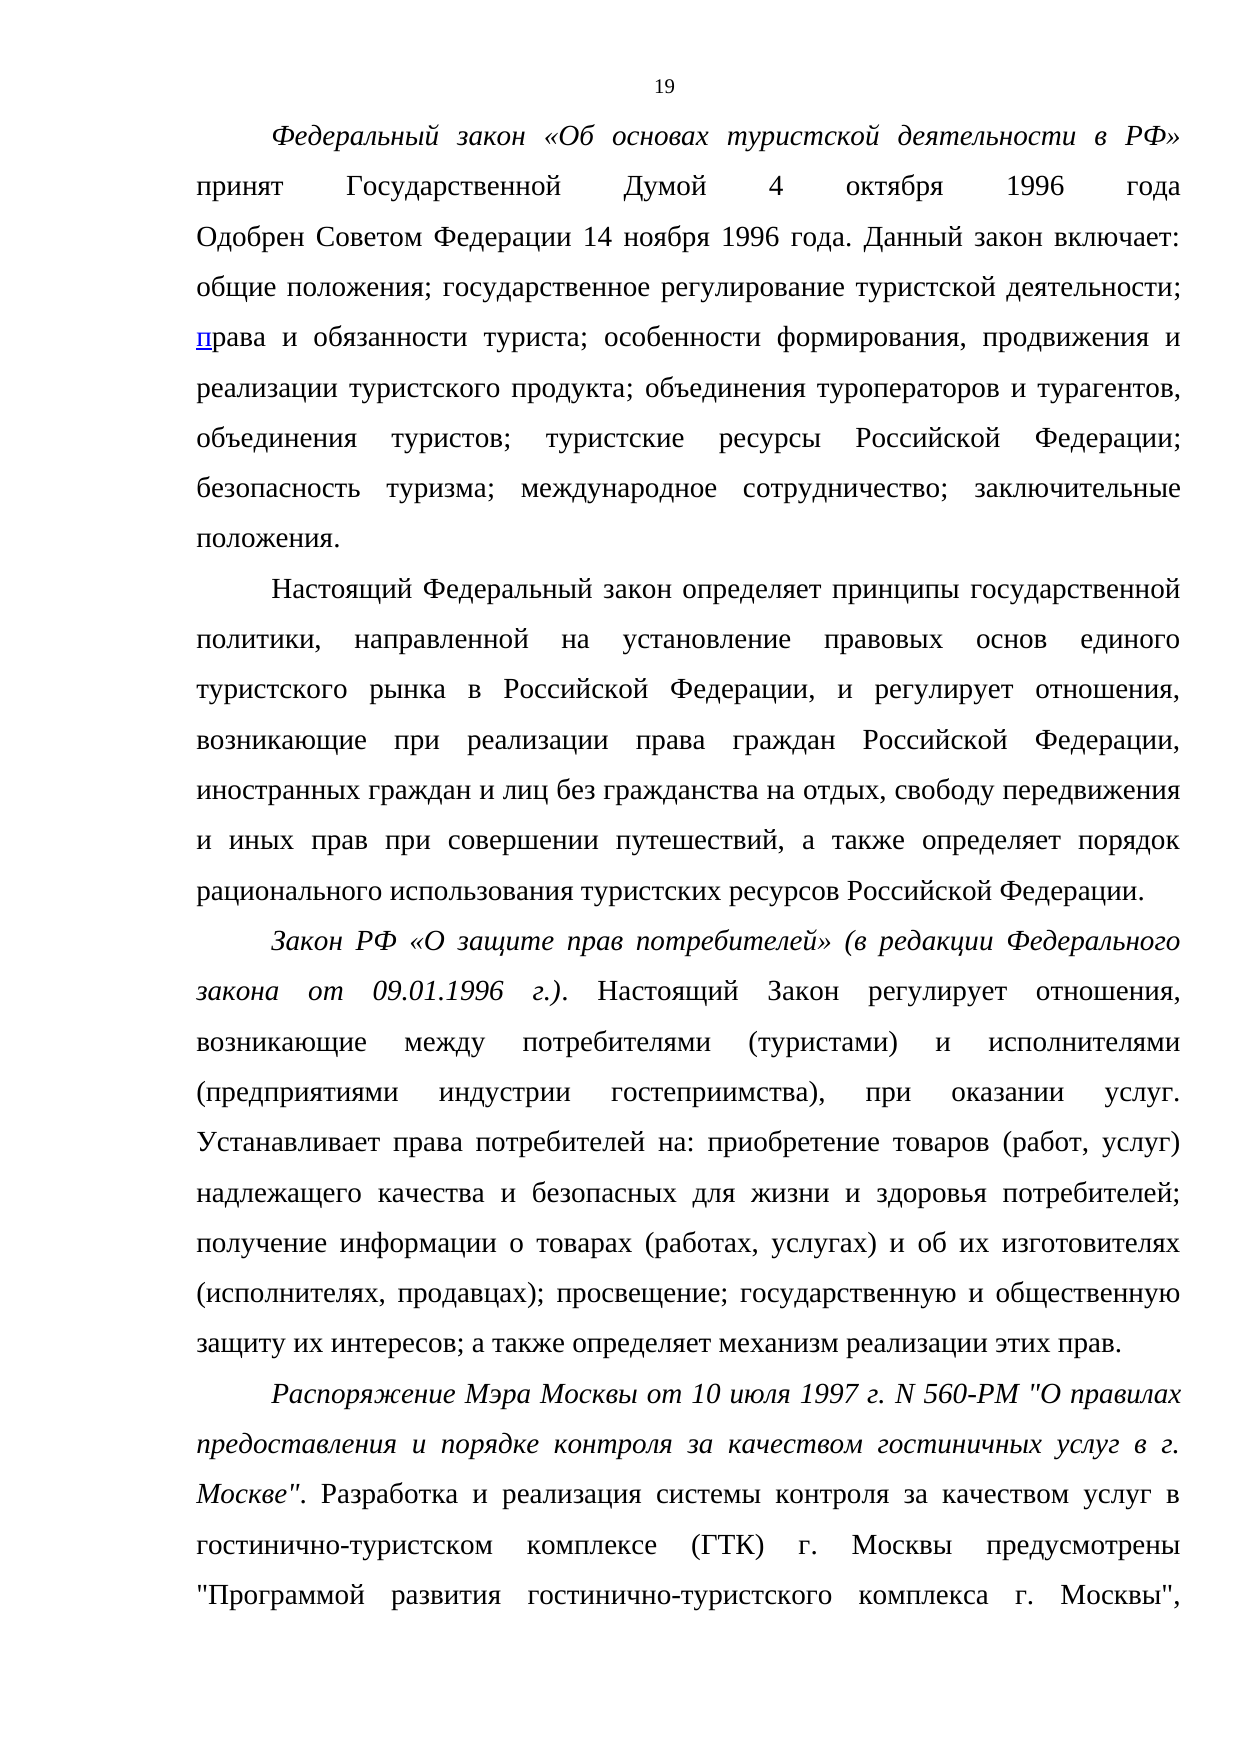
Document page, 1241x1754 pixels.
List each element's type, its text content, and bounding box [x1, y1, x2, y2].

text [196, 1376, 1181, 1611]
text Федеральный закон «Об основах туристской деятельности в РФ» принят Государственной Думой 4 октября 1996 года Одобрен Советом Федерации 14 ноября 1996 года. Данный закон включает: общие положения; государственное регулирование туристской деятельности; права и обязанности туриста; особенности формирования, продвижения и реализации туристского продукта; объединения туроператоров и турагентов, объединения туристов; туристские ресурсы Российской Федерации; безопасность туризма; международное сотрудничество; заключительные положения. [196, 118, 1181, 554]
text Настоящий Федеральный закон определяет принципы государственной политики, направленной на установление правовых основ единого туристского рынка в Российской Федерации, и регулирует отношения, возникающие при реализации права граждан Российской Федерации, иностранных граждан и лиц без гражданства на отдых, свободу передвижения и иных прав при совершении путешествий, а также определяет порядок рационального использования туристских ресурсов Российской Федерации. [196, 571, 1181, 906]
text Закон РФ «О защите прав потребителей» (в редакции Федерального закона от 09.01.1996 г.). Настоящий Закон регулирует отношения, возникающие между потребителями (туристами) и исполнителями (предприятиями индустрии гостеприимства), при оказании услуг. Устанавливает права потребителей на: приобретение товаров (работ, услуг) надлежащего качества и безопасных для жизни и здоровья потребителей; получение информации о товарах (работах, услугах) и об их изготовителях (исполнителях, продавцах); просвещение; государственную и общественную защиту их интересов; а также определяет механизм реализации этих прав. [196, 923, 1181, 1359]
